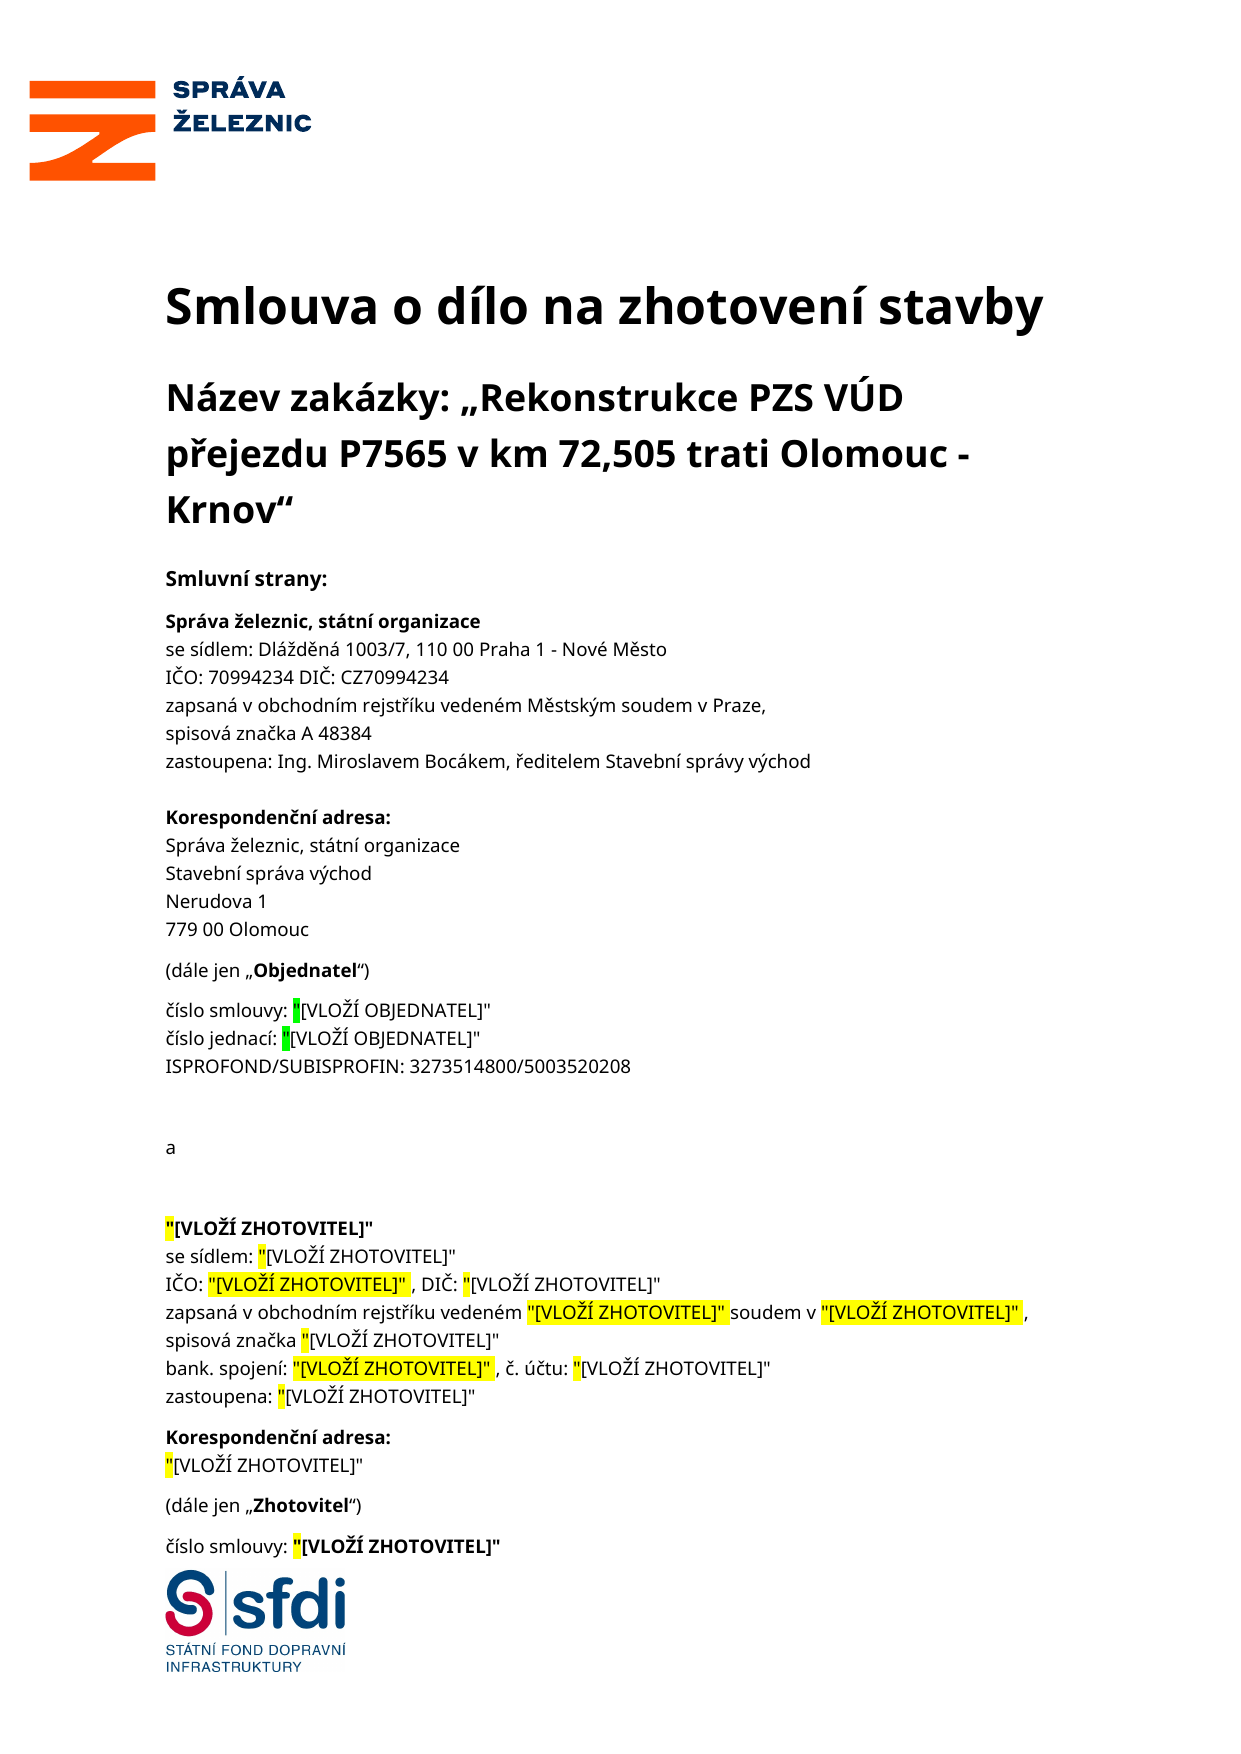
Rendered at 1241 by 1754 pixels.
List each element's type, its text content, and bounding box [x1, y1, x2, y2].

text ISPROFOND/SUBISPROFIN: 3273514800/5003520208 [165, 1053, 1075, 1079]
text zapsaná v obchodním rejstříku vedeném Městským soudem v Praze, [165, 692, 1075, 718]
text zastoupena: [285, 1384, 1075, 1409]
text bank. spojení: , č. účtu: [581, 1356, 1075, 1381]
text zastoupena: [165, 1384, 278, 1409]
text 779 00 Olomouc [165, 916, 1075, 942]
text IČO: , DIČ: [470, 1272, 1075, 1297]
text Správa železnic, státní organizace [165, 832, 1075, 858]
text číslo smlouvy: [165, 997, 1075, 1023]
text a [165, 1134, 1075, 1160]
text Nerudova 1 [165, 888, 1075, 914]
text bank. spojení: , č. účtu: [165, 1356, 293, 1381]
text IČO: 70994234 DIČ: CZ70994234 [165, 664, 1075, 690]
text IČO: , DIČ: [165, 1272, 208, 1297]
text Korespondenční adresa: [165, 804, 1075, 830]
text číslo jednací: [290, 1026, 1075, 1051]
text číslo jednací: [165, 1026, 282, 1051]
text Smluvní strany: [165, 564, 1075, 593]
text zastoupena: Ing. Miroslavem Bocákem, ředitelem Stavební správy východ [165, 748, 1075, 774]
text spisová značka A 48384 [165, 720, 1075, 746]
text se sídlem: [266, 1244, 1075, 1269]
text bank. spojení: , č. účtu: [495, 1356, 573, 1381]
text se sídlem: Dlážděná 1003/7, 110 00 Praha 1 - Nové Město [165, 636, 1075, 662]
text Správa železnic, státní organizace [165, 608, 1075, 634]
text spisová značka [309, 1328, 1075, 1353]
text se sídlem: [165, 1244, 258, 1269]
text Název zakázky: „Rekonstrukce PZS VÚD přejezdu P7565 v km 72,505 trati Olomouc - Krnov“ [165, 371, 1075, 534]
text zapsaná v obchodním rejstříku vedeném soudem v , [165, 1300, 527, 1325]
picture [165, 1568, 346, 1672]
text Korespondenční adresa: [165, 1424, 1075, 1450]
text číslo smlouvy: [301, 1533, 1075, 1559]
text Smlouva o dílo na zhotovení stavby [165, 271, 1075, 339]
text spisová značka [165, 1328, 301, 1353]
text IČO: , DIČ: [411, 1272, 463, 1297]
text číslo smlouvy: [165, 1533, 293, 1559]
text (dále jen „Zhotovitel“) [165, 1493, 1075, 1518]
text (dále jen „Objednatel“) [165, 957, 1075, 982]
text Stavební správa východ [165, 860, 1075, 886]
